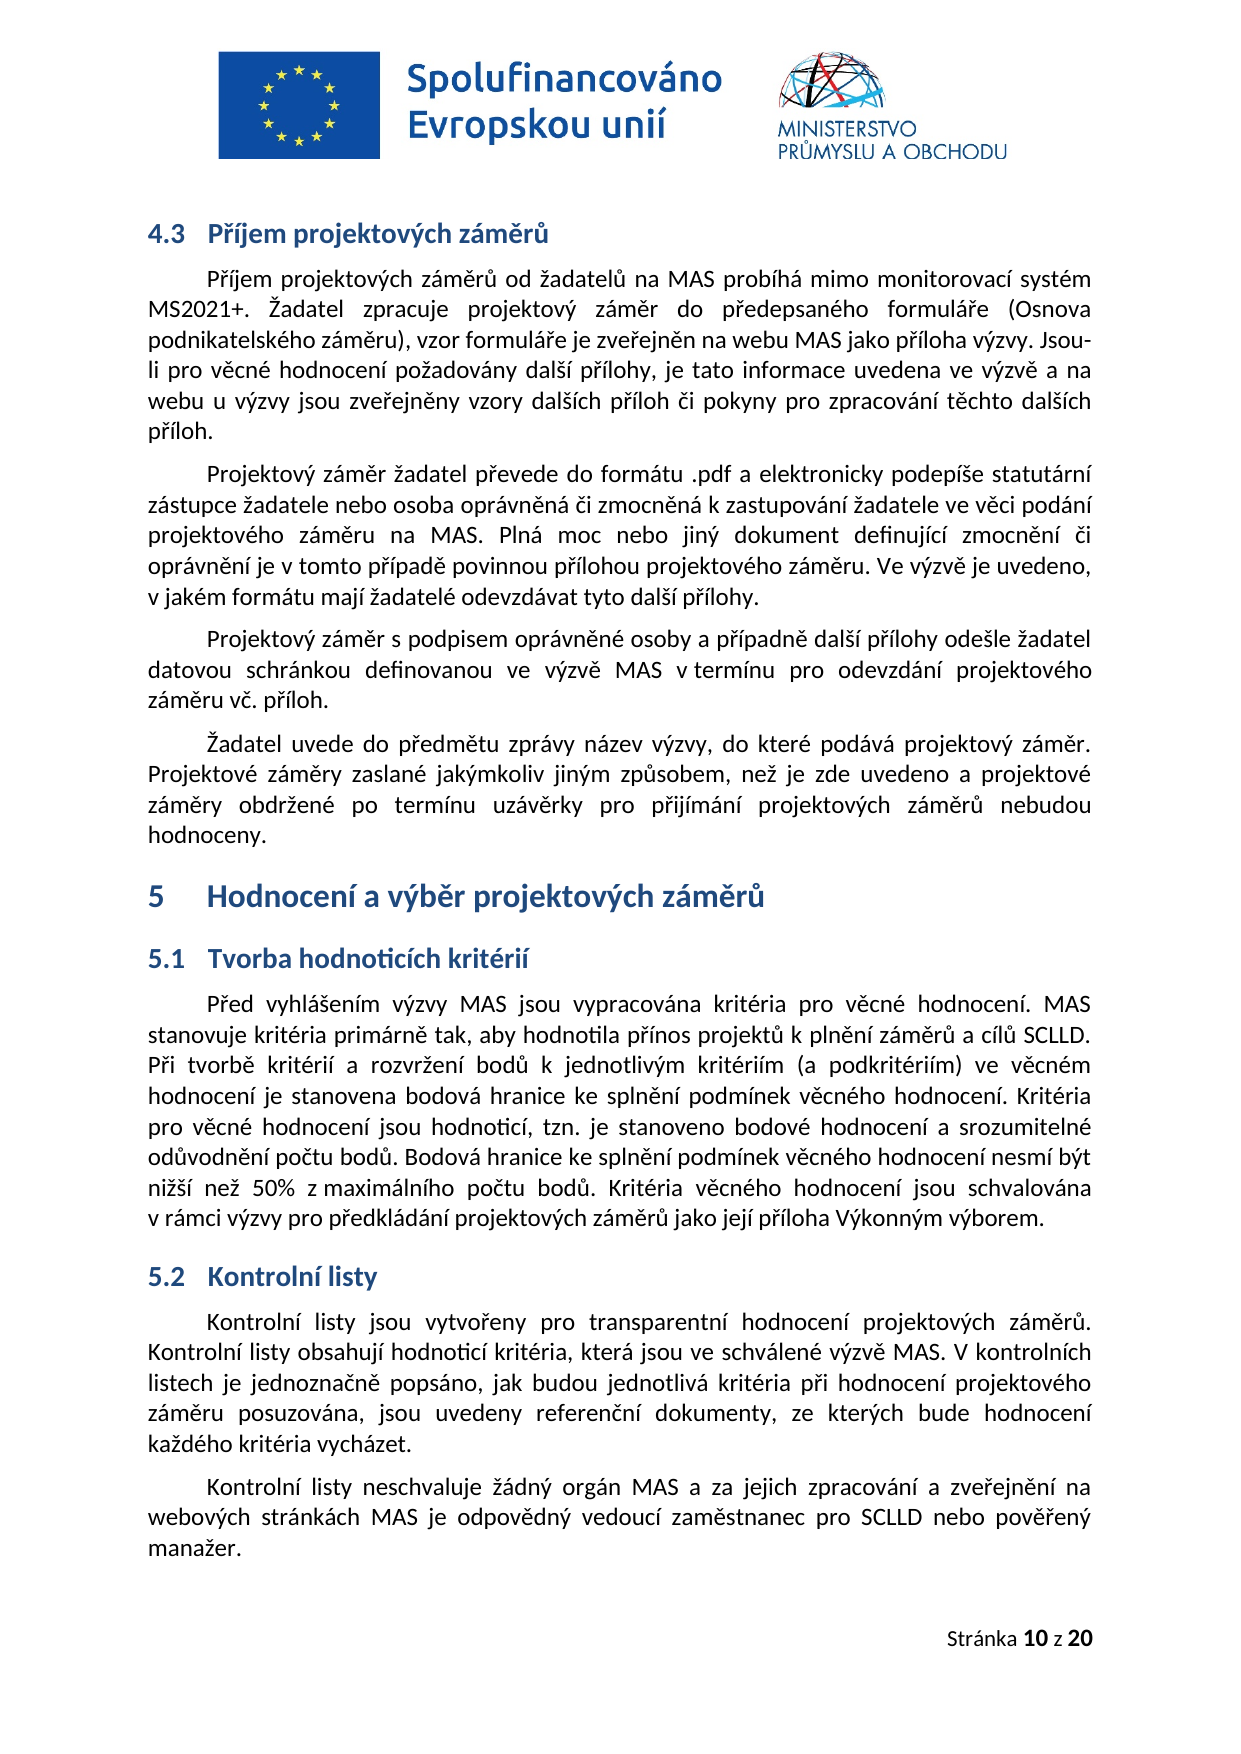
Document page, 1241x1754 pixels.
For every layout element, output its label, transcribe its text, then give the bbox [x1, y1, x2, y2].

text Příjem projektových záměrů od žadatelů na MAS probíhá mimo monitorovací systém MS2021+. Žadatel zpracuje projektový záměr do předepsaného formuláře (Osnova podnikatelského záměru), vzor formuláře je zveřejněn na webu MAS jako příloha výzvy. Jsou-li pro věcné hodnocení požadovány další přílohy, je tato informace uvedena ve výzvě a na webu u výzvy jsou zveřejněny vzory dalších příloh či pokyny pro zpracování těchto dalších příloh. [148, 263, 1093, 446]
text Kontrolní listy neschvaluje žádný orgán MAS a za jejich zpracování a zveřejnění na webových stránkách MAS je odpovědný vedoucí zaměstnanec pro SCLLD nebo pověřený manažer. [148, 1471, 1093, 1563]
subtitle Příjem projektových záměrů [148, 215, 1093, 250]
subtitle Hodnocení a výběr projektových záměrů [148, 875, 1093, 916]
picture [215, 48, 1012, 158]
text Před vyhlášením výzvy MAS jsou vypracována kritéria pro věcné hodnocení. MAS stanovuje kritéria primárně tak, aby hodnotila přínos projektů k plnění záměrů a cílů SCLLD. Při tvorbě kritérií a rozvržení bodů k jednotlivým kritériím (a podkritériím) ve věcném hodnocení je stanovena bodová hranice ke splnění podmínek věcného hodnocení. Kritéria pro věcné hodnocení jsou hodnoticí, tzn. je stanoveno bodové hodnocení a srozumitelné odůvodnění počtu bodů. Bodová hranice ke splnění podmínek věcného hodnocení nesmí být nižší než 50% z maximálního počtu bodů. Kritéria věcného hodnocení jsou schvalována v rámci výzvy pro předkládání projektových záměrů jako její příloha Výkonným výborem. [148, 989, 1093, 1233]
text Projektový záměr žadatel převede do formátu .pdf a elektronicky podepíše statutární zástupce žadatele nebo osoba oprávněná či zmocněná k zastupování žadatele ve věci podání projektového záměru na MAS. Plná moc nebo jiný dokument definující zmocnění či oprávnění je v tomto případě povinnou přílohou projektového záměru. Ve výzvě je uvedeno, v jakém formátu mají žadatelé odevzdávat tyto další přílohy. [148, 458, 1093, 611]
text Projektový záměr s podpisem oprávněné osoby a případně další přílohy odešle žadatel datovou schránkou definovanou ve výzvě MAS v termínu pro odevzdání projektového záměru vč. příloh. [148, 624, 1093, 715]
text Kontrolní listy jsou vytvořeny pro transparentní hodnocení projektových záměrů. Kontrolní listy obsahují hodnoticí kritéria, která jsou ve schválené výzvě MAS. V kontrolních listech je jednoznačně popsáno, jak budou jednotlivá kritéria při hodnocení projektového záměru posuzována, jsou uvedeny referenční dokumenty, ze kterých bude hodnocení každého kritéria vycházet. [148, 1306, 1093, 1458]
subtitle Tvorba hodnoticích kritérií [148, 941, 1093, 976]
subtitle Kontrolní listy [148, 1258, 1093, 1293]
text Žadatel uvede do předmětu zprávy název výzvy, do které podává projektový záměr. Projektové záměry zaslané jakýmkoliv jiným způsobem, než je zde uvedeno a projektové záměry obdržené po termínu uzávěrky pro přijímání projektových záměrů nebudou hodnoceny. [148, 728, 1093, 850]
